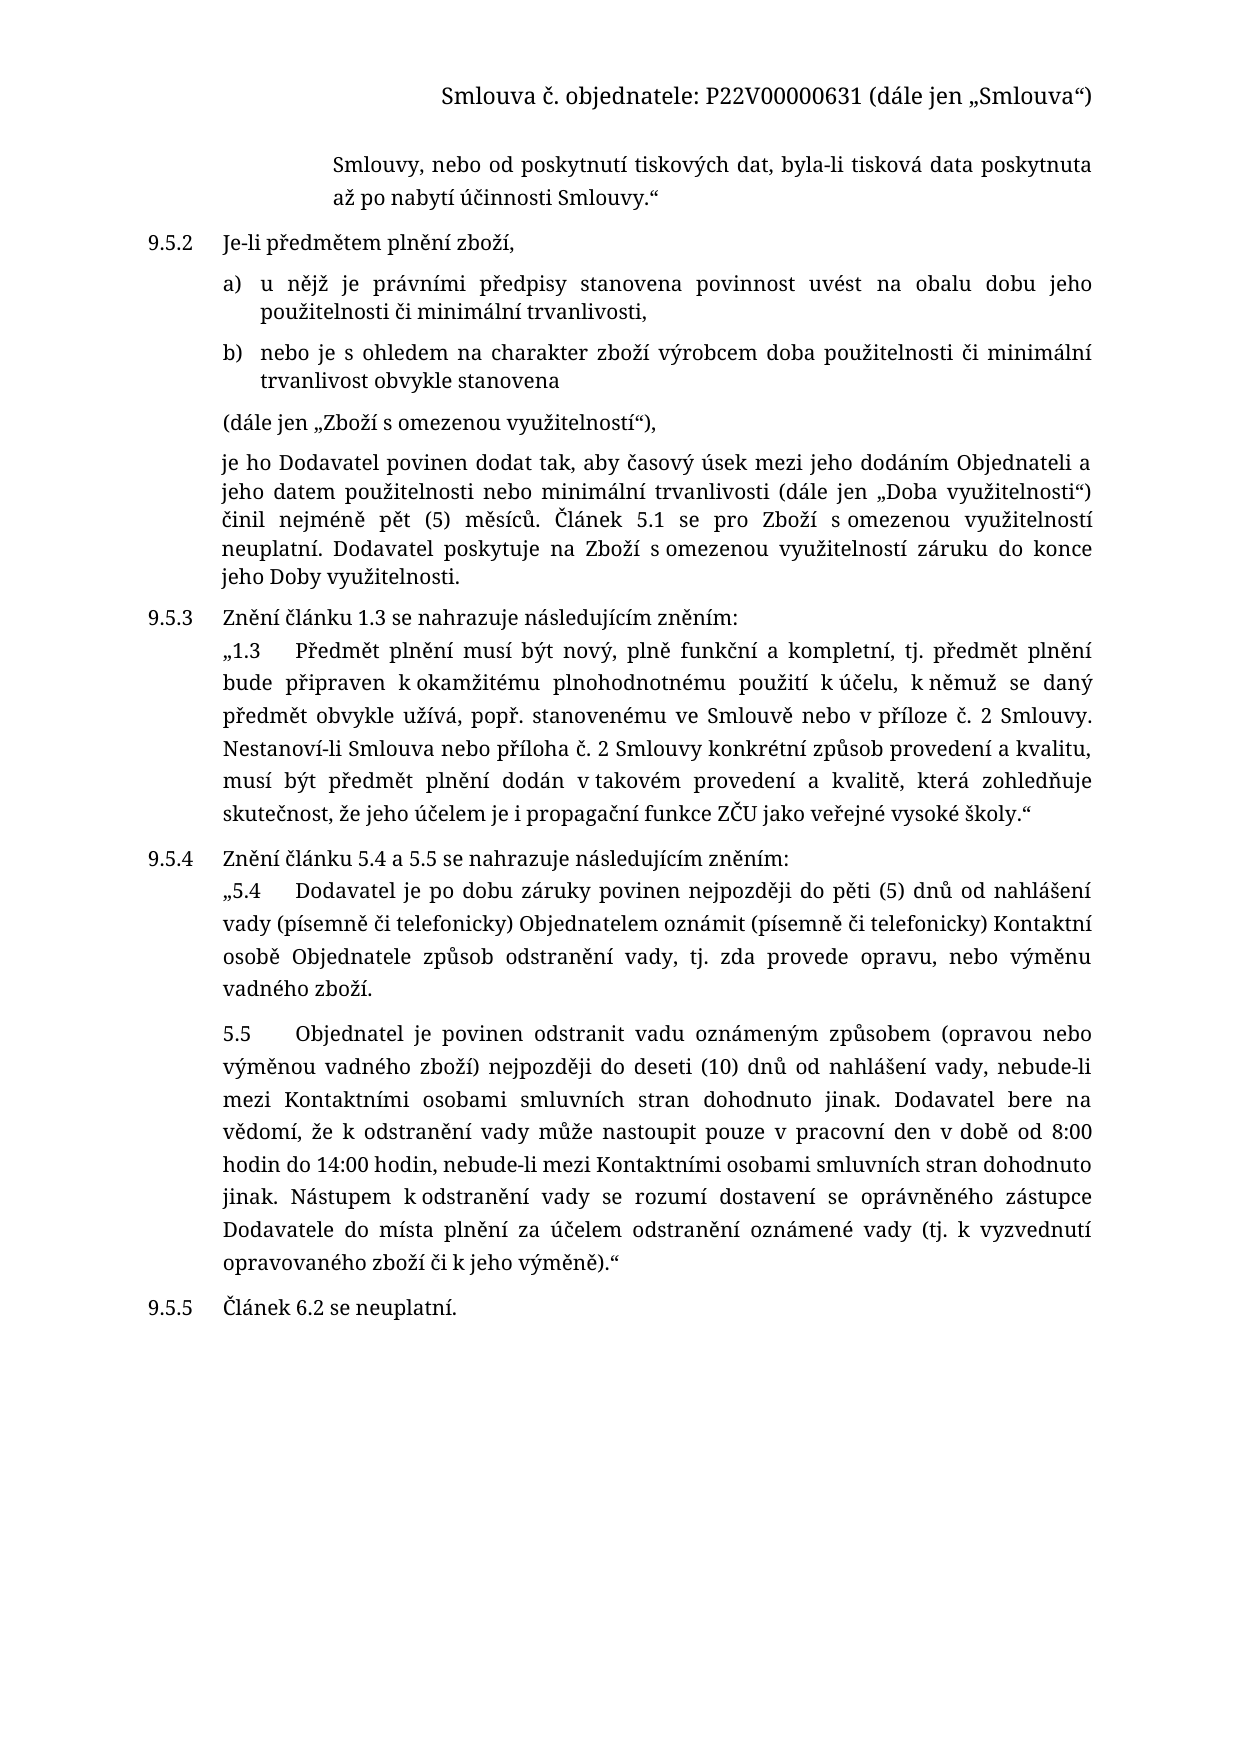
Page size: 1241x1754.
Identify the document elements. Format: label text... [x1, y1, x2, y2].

text (dále jen „Zboží s omezenou využitelností“), [223, 408, 1093, 436]
list nebo je s ohledem na charakter zboží výrobcem doba použitelnosti či minimální trvanlivost obvykle stanovena [223, 338, 1093, 395]
list Článek 6.2 se neuplatní. [148, 1293, 1093, 1321]
list 5.5 Objednatel je povinen odstranit vadu oznámeným způsobem (opravou nebo výměnou vadného zboží) nejpozději do deseti (10) dnů od nahlášení vady, nebude-li mezi Kontaktními osobami smluvních stran dohodnuto jinak. Dodavatel bere na vědomí, že k odstranění vady může nastoupit pouze v pracovní den v době od 8:00 hodin do 14:00 hodin, nebude-li mezi Kontaktními osobami smluvních stran dohodnuto jinak. Nástupem k odstranění vady se rozumí dostavení se oprávněného zástupce Dodavatele do místa plnění za účelem odstranění oznámené vady (tj. k vyzvednutí opravovaného zboží či k jeho výměně).“ [223, 1019, 1093, 1276]
text je ho Dodavatel povinen dodat tak, aby časový úsek mezi jeho dodáním Objednateli a jeho datem použitelnosti nebo minimální trvanlivosti (dále jen „Doba využitelnosti“) činil nejméně pět (5) měsíců. Článek 5.1 se pro Zboží s omezenou využitelností neuplatní. Dodavatel poskytuje na Zboží s omezenou využitelností záruku do konce jeho Doby využitelnosti. [221, 448, 1093, 591]
list Znění článku 5.4 a 5.5 se nahrazuje následujícím zněním: [148, 844, 1093, 872]
list „1.3 Předmět plnění musí být nový, plně funkční a kompletní, tj. předmět plnění bude připraven k okamžitému plnohodnotnému použití k účelu, k němuž se daný předmět obvykle užívá, popř. stanovenému ve Smlouvě nebo v příloze č. 2 Smlouvy. Nestanoví-li Smlouva nebo příloha č. 2 Smlouvy konkrétní způsob provedení a kvalitu, musí být předmět plnění dodán v takovém provedení a kvalitě, která zohledňuje skutečnost, že jeho účelem je i propagační funkce ZČU jako veřejné vysoké školy.“ [223, 636, 1093, 827]
list Je-li předmětem plnění zboží, [148, 228, 1093, 256]
list u nějž je právními předpisy stanovena povinnost uvést na obalu dobu jeho použitelnosti či minimální trvanlivosti, [223, 269, 1093, 326]
list „5.4 Dodavatel je po dobu záruky povinen nejpozději do pěti (5) dnů od nahlášení vady (písemně či telefonicky) Objednatelem oznámit (písemně či telefonicky) Kontaktní osobě Objednatele způsob odstranění vady, tj. zda provede opravu, nebo výměnu vadného zboží. [223, 877, 1093, 1003]
list Znění článku 1.3 se nahrazuje následujícím zněním: [148, 603, 1093, 632]
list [295, 150, 1093, 211]
